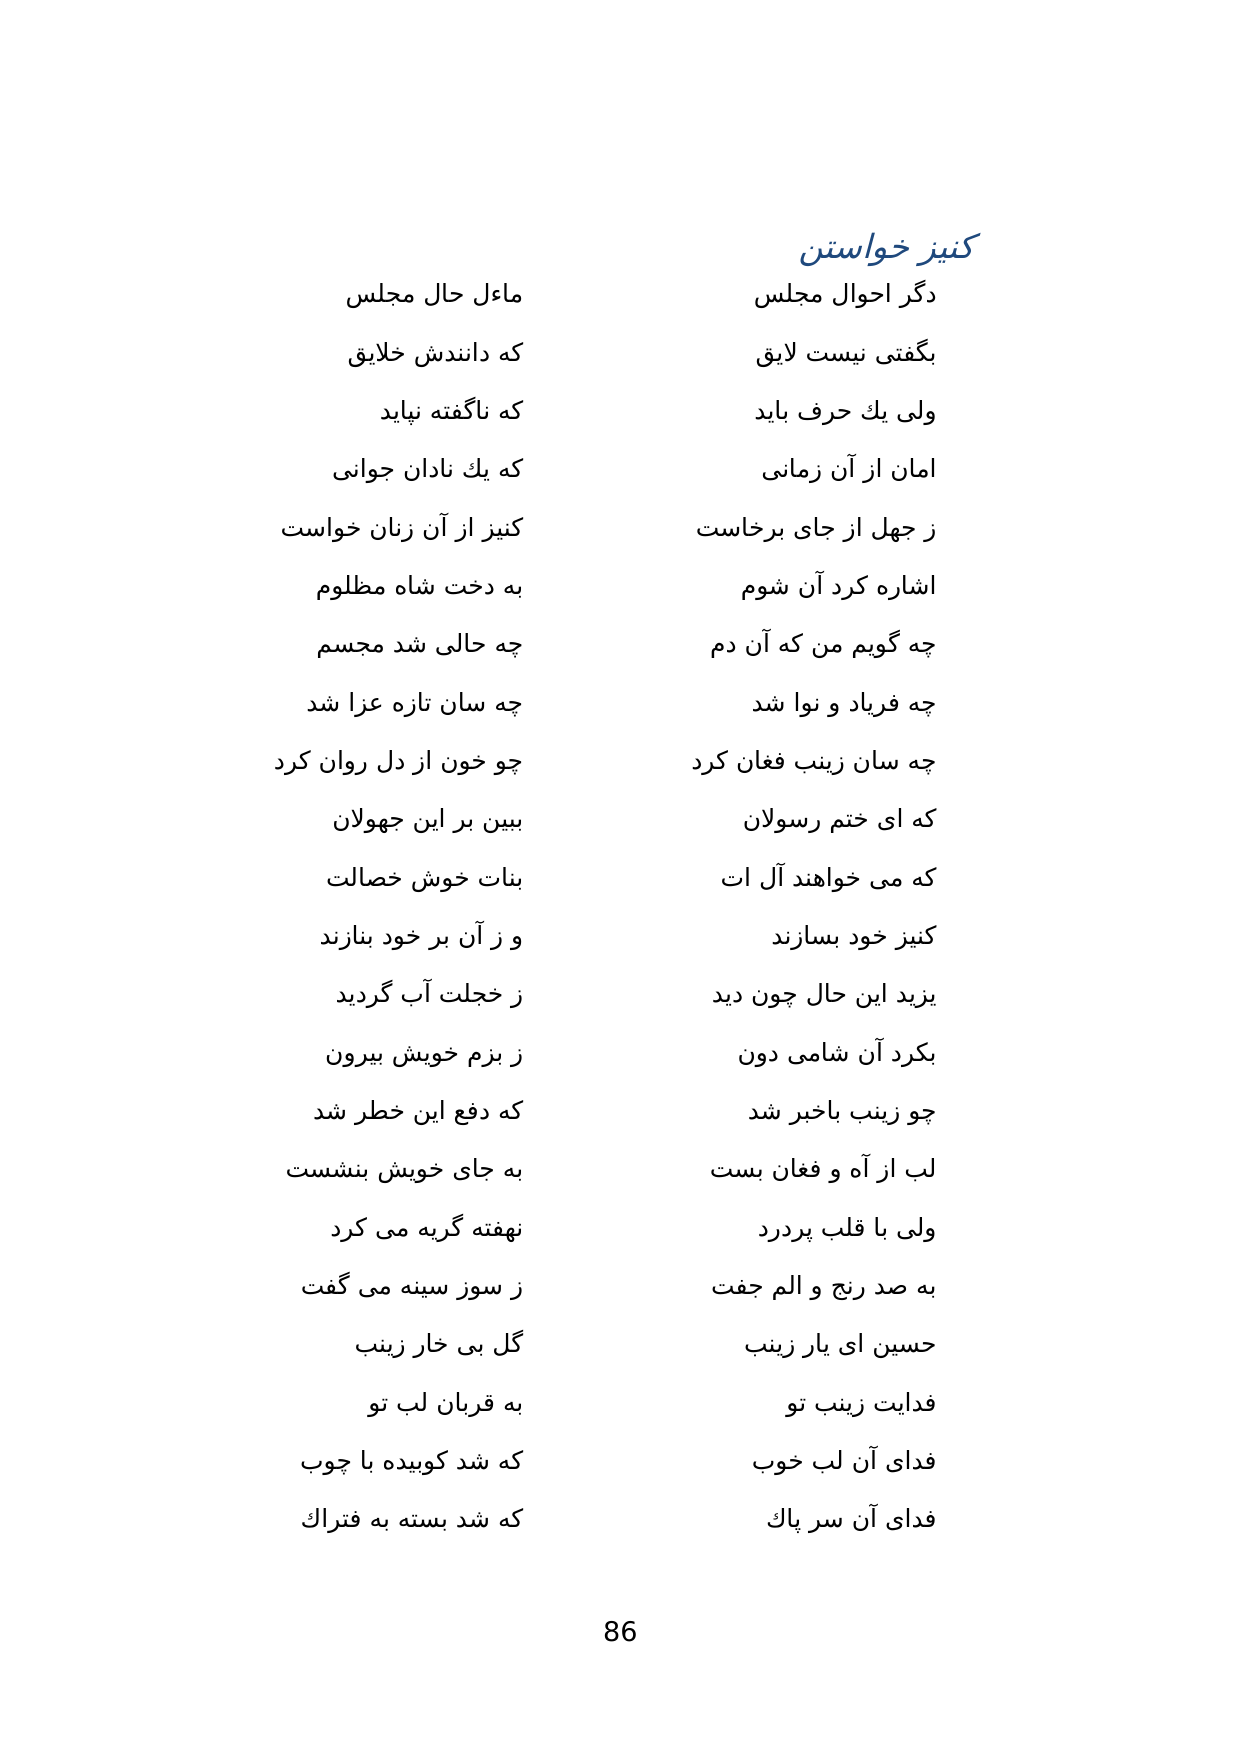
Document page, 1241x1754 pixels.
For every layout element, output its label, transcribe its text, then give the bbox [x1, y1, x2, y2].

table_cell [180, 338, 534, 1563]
subtitle كنيز خواستن [236, 228, 1004, 267]
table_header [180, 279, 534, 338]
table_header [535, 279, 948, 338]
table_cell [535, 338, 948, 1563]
